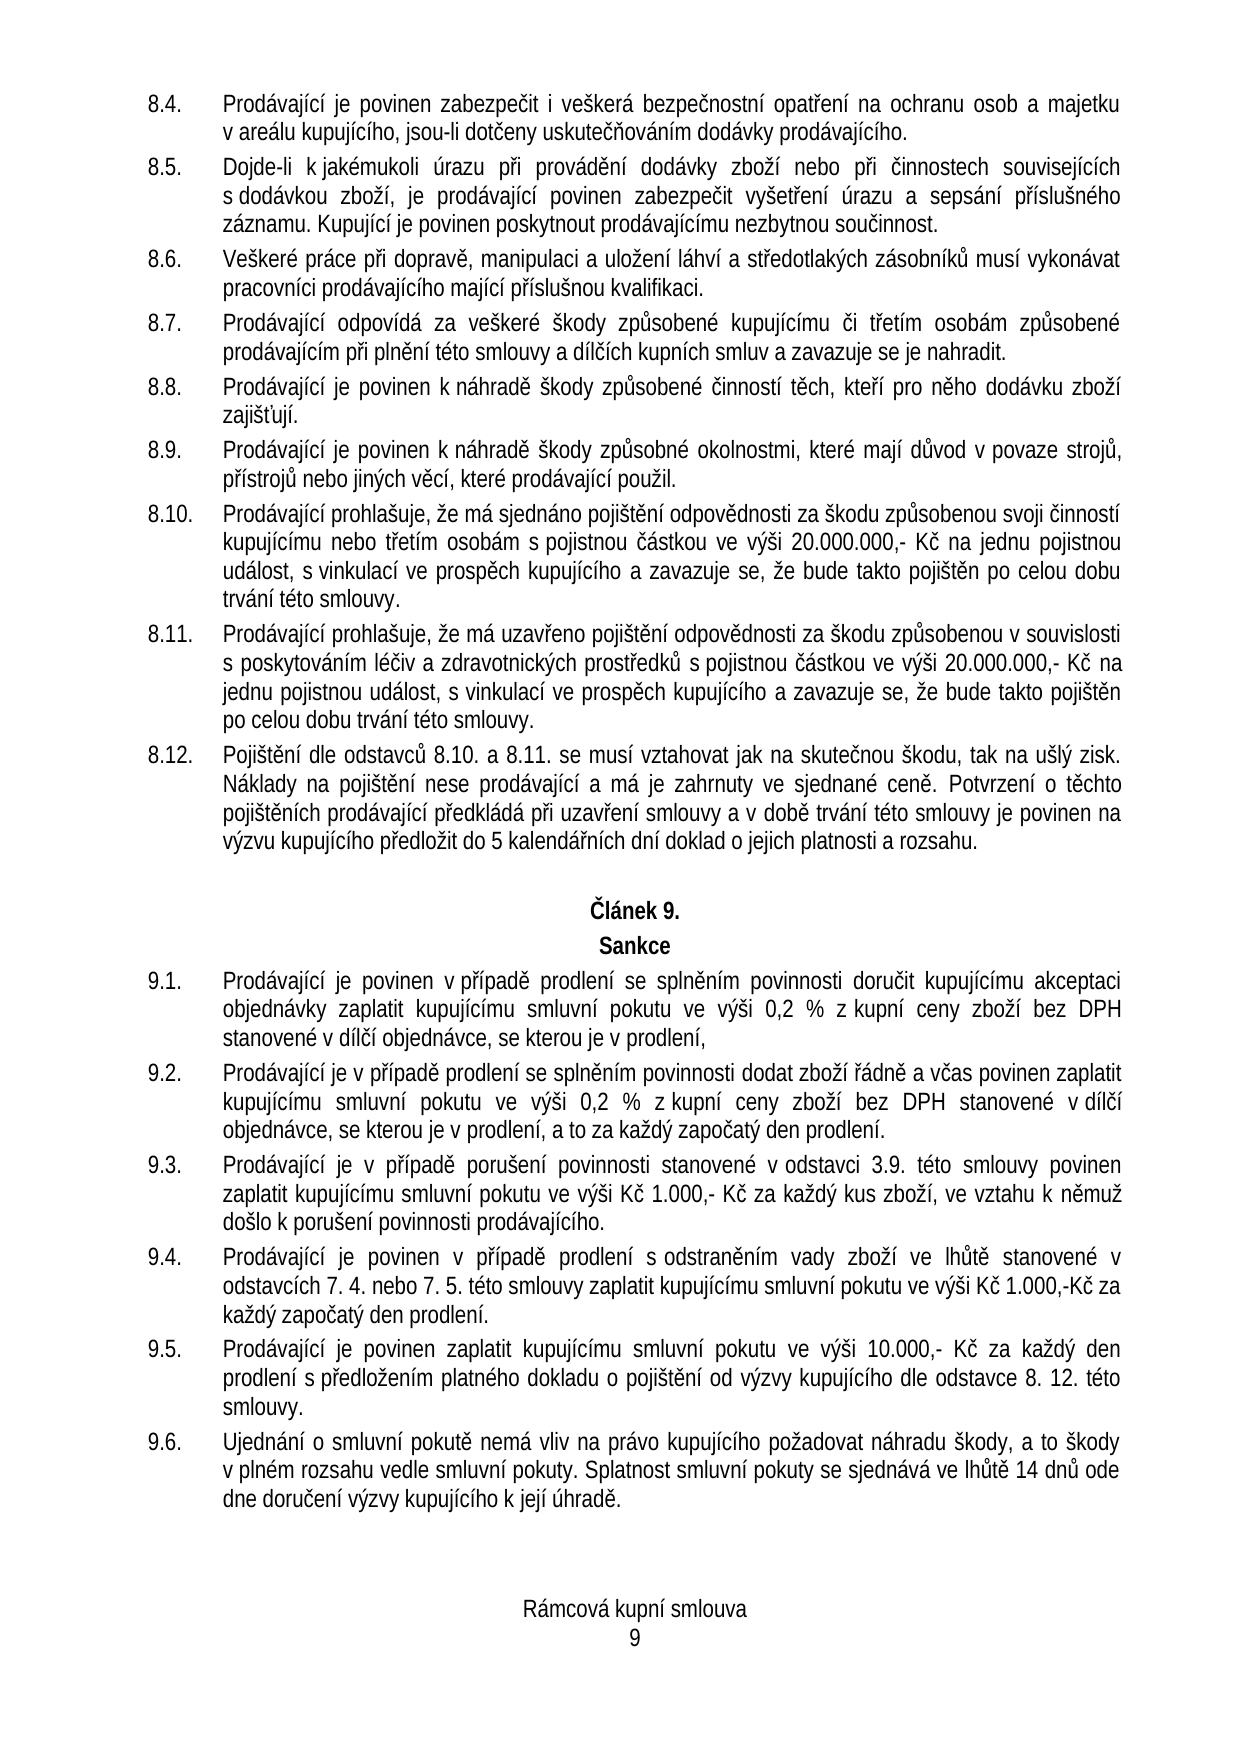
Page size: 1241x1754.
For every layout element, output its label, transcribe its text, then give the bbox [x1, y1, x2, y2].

list Veškeré práce při dopravě, manipulaci a uložení láhví a středotlakých zásobníků musí vykonávat pracovníci prodávajícího mající příslušnou kvalifikaci. [148, 244, 1122, 302]
list Ujednání o smluvní pokutě nemá vliv na právo kupujícího požadovat náhradu škody, a to škody v plném rozsahu vedle smluvní pokuty. Splatnost smluvní pokuty se sjednává ve lhůtě 14 dnů ode dne doručení výzvy kupujícího k její úhradě. [148, 1427, 1122, 1513]
list Prodávající je povinen zaplatit kupujícímu smluvní pokutu ve výši 10.000,- Kč za každý den prodlení s předložením platného dokladu o pojištění od výzvy kupujícího dle odstavce 8. 12. této smlouvy. [148, 1334, 1122, 1420]
list Prodávající je povinen zabezpečit i veškerá bezpečnostní opatření na ochranu osob a majetku v areálu kupujícího, jsou-li dotčeny uskutečňováním dodávky prodávajícího. [148, 89, 1122, 146]
text Sankce [148, 931, 1122, 959]
list Prodávající prohlašuje, že má sjednáno pojištění odpovědnosti za škodu způsobenou svoji činností kupujícímu nebo třetím osobám s pojistnou částkou ve výši 20.000.000,- Kč na jednu pojistnou událost, s vinkulací ve prospěch kupujícího a zavazuje se, že bude takto pojištěn po celou dobu trvání této smlouvy. [148, 498, 1122, 613]
list Dojde-li k jakémukoli úrazu při provádění dodávky zboží nebo při činnostech souvisejících s dodávkou zboží, je prodávající povinen zabezpečit vyšetření úrazu a sepsání příslušného záznamu. Kupující je povinen poskytnout prodávajícímu nezbytnou součinnost. [148, 152, 1122, 238]
list Prodávající je v případě prodlení se splněním povinnosti dodat zboží řádně a včas povinen zaplatit kupujícímu smluvní pokutu ve výši 0,2 % z kupní ceny zboží bez DPH stanovené v dílčí objednávce, se kterou je v prodlení, a to za každý započatý den prodlení. [148, 1058, 1122, 1144]
text Článek 9. [148, 896, 1122, 924]
list Prodávající je povinen k náhradě škody způsobené činností těch, kteří pro něho dodávku zboží zajišťují. [148, 371, 1122, 429]
list Prodávající je v případě porušení povinnosti stanovené v odstavci 3.9. této smlouvy povinen zaplatit kupujícímu smluvní pokutu ve výši Kč 1.000,- Kč za každý kus zboží, ve vztahu k němuž došlo k porušení povinnosti prodávajícího. [148, 1150, 1122, 1236]
list Prodávající prohlašuje, že má uzavřeno pojištění odpovědnosti za škodu způsobenou v souvislosti s poskytováním léčiv a zdravotnických prostředků s pojistnou částkou ve výši 20.000.000,- Kč na jednu pojistnou událost, s vinkulací ve prospěch kupujícího a zavazuje se, že bude takto pojištěn po celou dobu trvání této smlouvy. [148, 619, 1122, 734]
list Prodávající je povinen v případě prodlení se splněním povinnosti doručit kupujícímu akceptaci objednávky zaplatit kupujícímu smluvní pokutu ve výši 0,2 % z kupní ceny zboží bez DPH stanovené v dílčí objednávce, se kterou je v prodlení, [148, 966, 1122, 1052]
list Prodávající je povinen v případě prodlení s odstraněním vady zboží ve lhůtě stanovené v odstavcích 7. 4. nebo 7. 5. této smlouvy zaplatit kupujícímu smluvní pokutu ve výši Kč 1.000,-Kč za každý započatý den prodlení. [148, 1242, 1122, 1328]
list Pojištění dle odstavců 8.10. a 8.11. se musí vztahovat jak na skutečnou škodu, tak na ušlý zisk. Náklady na pojištění nese prodávající a má je zahrnuty ve sjednané ceně. Potvrzení o těchto pojištěních prodávající předkládá při uzavření smlouvy a v době trvání této smlouvy je povinen na výzvu kupujícího předložit do 5 kalendářních dní doklad o jejich platnosti a rozsahu. [148, 740, 1122, 855]
list Prodávající odpovídá za veškeré škody způsobené kupujícímu či třetím osobám způsobené prodávajícím při plnění této smlouvy a dílčích kupních smluv a zavazuje se je nahradit. [148, 308, 1122, 365]
list Prodávající je povinen k náhradě škody způsobné okolnostmi, které mají důvod v povaze strojů, přístrojů nebo jiných věcí, které prodávající použil. [148, 435, 1122, 492]
